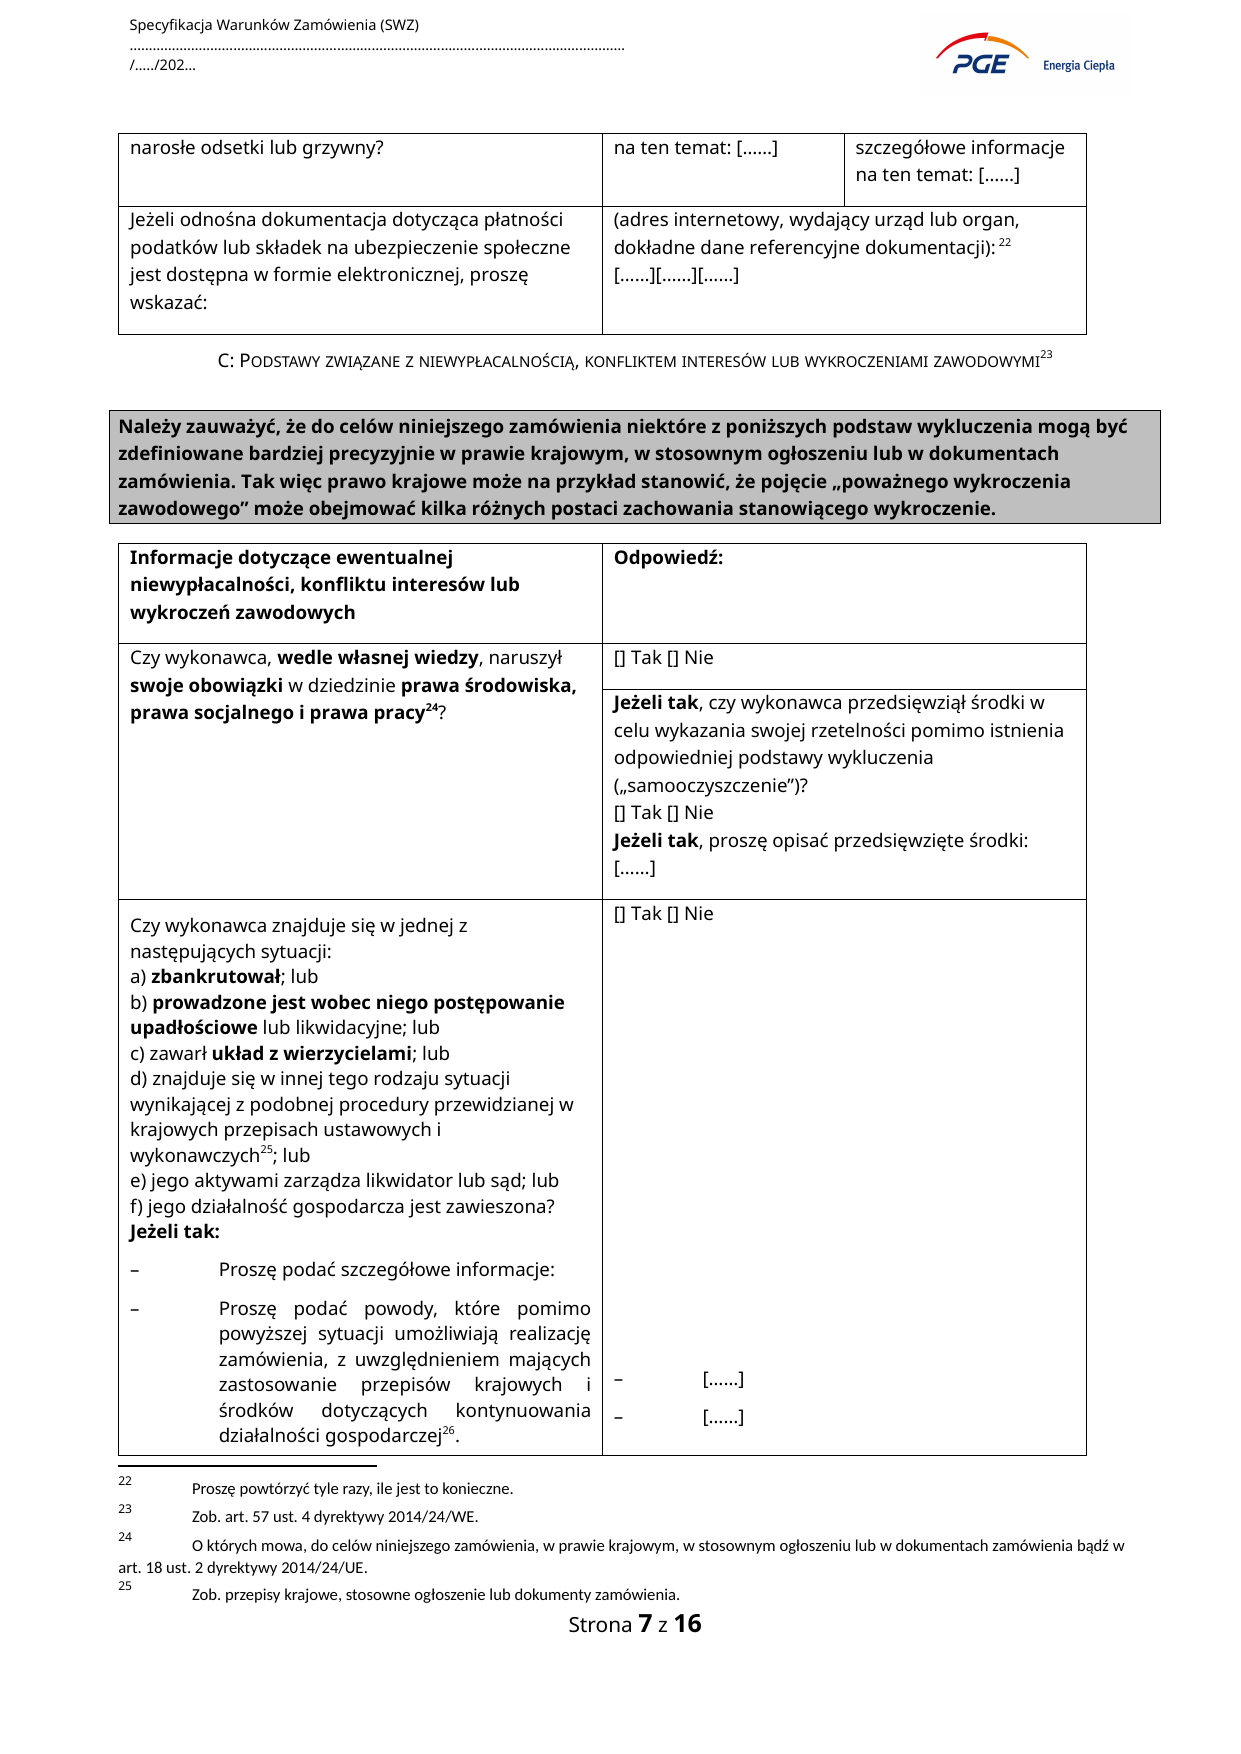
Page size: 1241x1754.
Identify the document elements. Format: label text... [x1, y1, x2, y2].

text Należy zauważyć, że do celów niniejszego zamówienia niektóre z poniższych podstaw wykluczenia mogą być zdefiniowane bardziej precyzyjnie w prawie krajowym, w stosownym ogłoszeniu lub w dokumentach zamówienia. Tak więc prawo krajowe może na przykład stanowić, że pojęcie „poważnego wykroczenia zawodowego” może obejmować kilka różnych postaci zachowania stanowiącego wykroczenie. [110, 411, 1160, 523]
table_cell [603, 134, 844, 206]
table_cell Jeżeli tak, czy wykonawca przedsięwziął środki w celu wykazania swojej rzetelności pomimo istnienia odpowiedniej podstawy wykluczenia („samooczyszczenie”)? [] Tak [] Nie Jeżeli tak, proszę opisać przedsięwzięte środki: [……] [603, 690, 1086, 899]
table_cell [845, 134, 1086, 206]
table_header Odpowiedź: [603, 544, 1086, 643]
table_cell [603, 900, 1086, 1454]
table_cell Czy wykonawca, wedle własnej wiedzy, naruszył swoje obowiązki w dziedzinie prawa środowiska, prawa socjalnego i prawa pracy? [119, 644, 602, 899]
title C: Podstawy związane z niewypłacalnością, konfliktem interesów lub wykroczeniami zawodowymi [118, 347, 1152, 373]
table_cell (adres internetowy, wydający urząd lub organ, dokładne dane referencyjne dokumentacji): [……][……][……] [603, 207, 1086, 333]
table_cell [119, 900, 602, 1454]
table_cell Jeżeli odnośna dokumentacja dotycząca płatności podatków lub składek na ubezpieczenie społeczne jest dostępna w formie elektronicznej, proszę wskazać: [119, 207, 602, 333]
table_cell [] Tak [] Nie [603, 644, 1086, 689]
table_header Informacje dotyczące ewentualnej niewypłacalności, konfliktu interesów lub wykroczeń zawodowych [119, 544, 602, 643]
picture [918, 14, 1131, 96]
